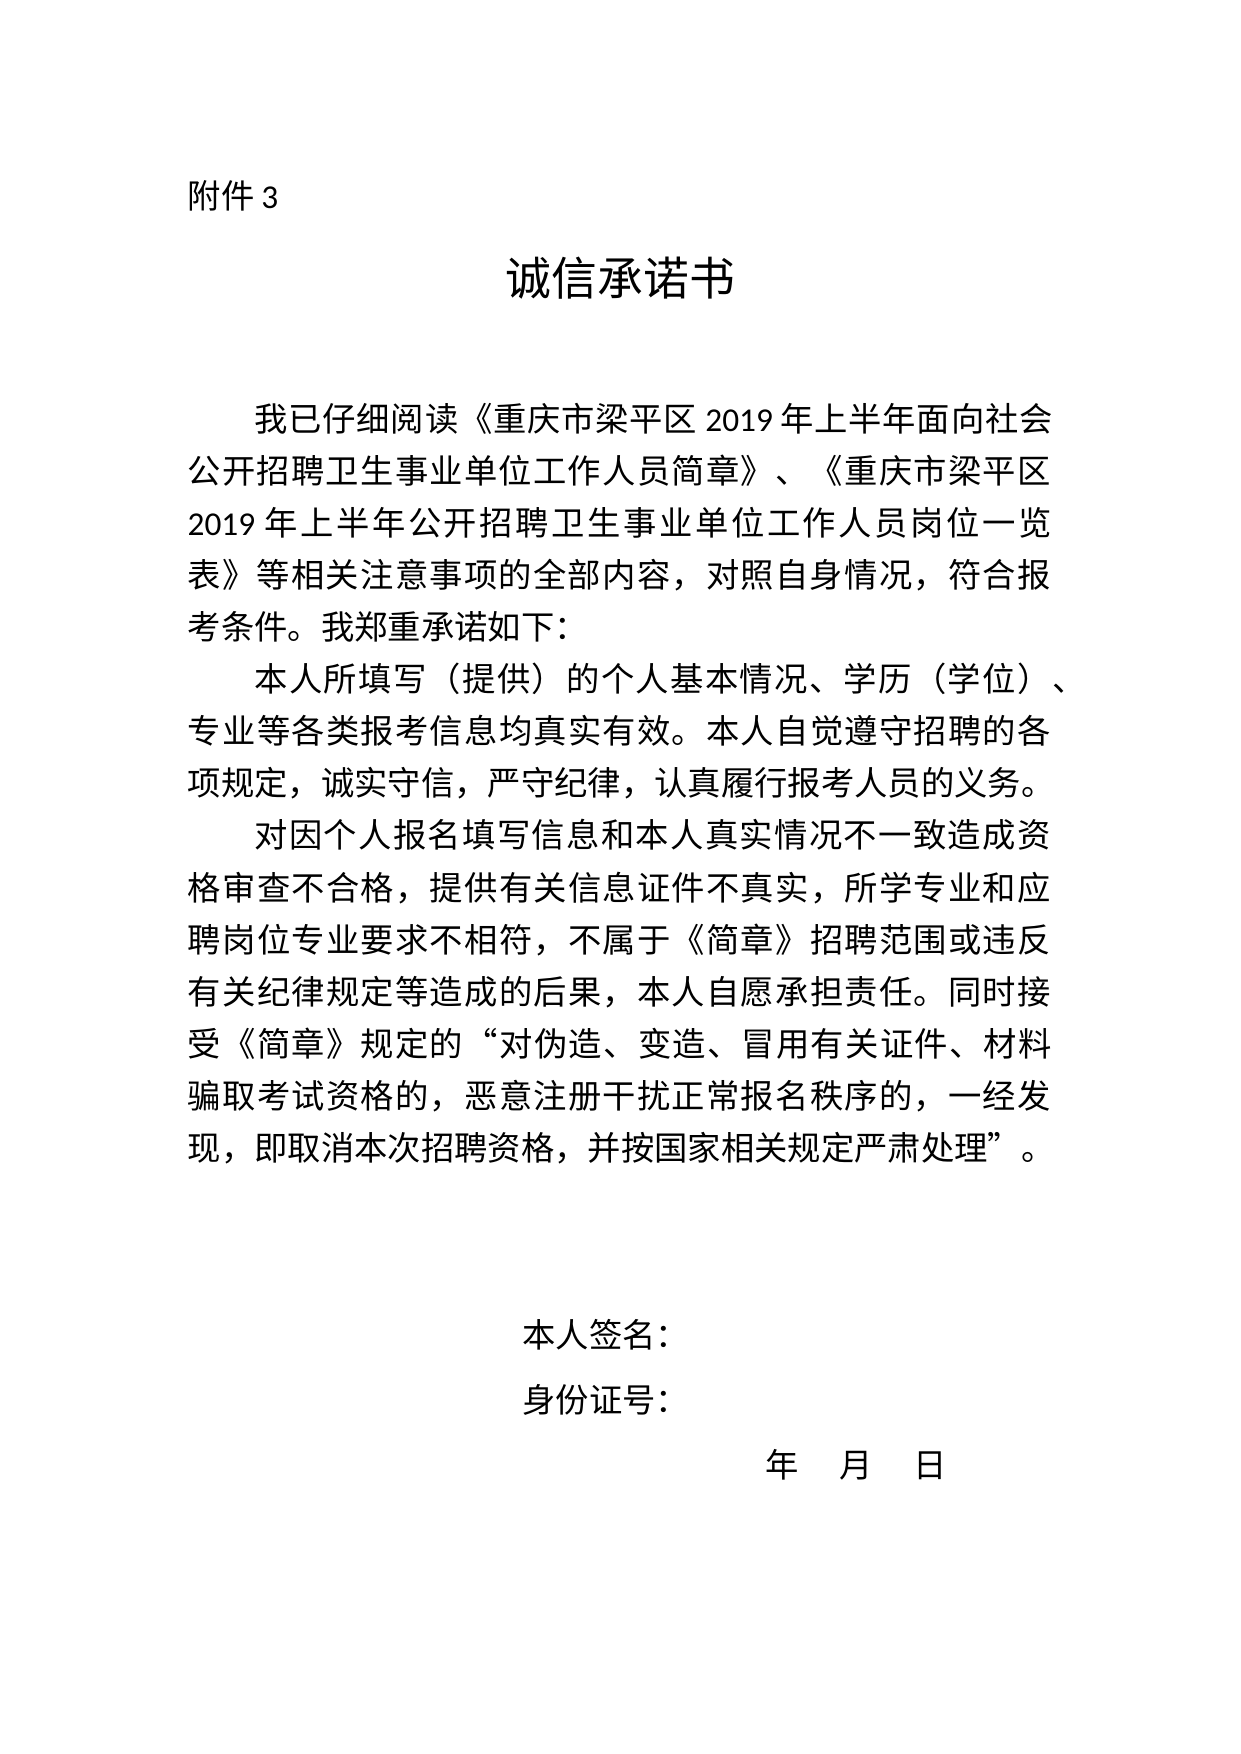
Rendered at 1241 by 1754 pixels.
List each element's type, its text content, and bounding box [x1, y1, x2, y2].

text 本人所填写（提供）的个人基本情况、学历（学位）、专业等各类报考信息均真实有效。本人自觉遵守招聘的各项规定，诚实守信，严守纪律，认真履行报考人员的义务。 [188, 650, 1053, 806]
text 我已仔细阅读《重庆市梁平区2019年上半年面向社会公开招聘卫生事业单位工作人员简章》、《重庆市梁平区2019年上半年公开招聘卫生事业单位工作人员岗位一览表》等相关注意事项的全部内容，对照自身情况，符合报考条件。我郑重承诺如下： [187, 389, 1053, 650]
text 年 月 日 [187, 1431, 1053, 1496]
text 身份证号： [188, 1366, 1053, 1431]
text 诚信承诺书 [188, 227, 1053, 324]
text 对因个人报名填写信息和本人真实情况不一致造成资格审查不合格，提供有关信息证件不真实，所学专业和应聘岗位专业要求不相符，不属于《简章》招聘范围或违反有关纪律规定等造成的后果，本人自愿承担责任。同时接受《简章》规定的“对伪造、变造、冒用有关证件、材料骗取考试资格的，恶意注册干扰正常报名秩序的，一经发现，即取消本次招聘资格，并按国家相关规定严肃处理”。 [188, 806, 1053, 1171]
text 附件3 [188, 162, 1053, 227]
text 本人签名： [188, 1301, 1053, 1366]
